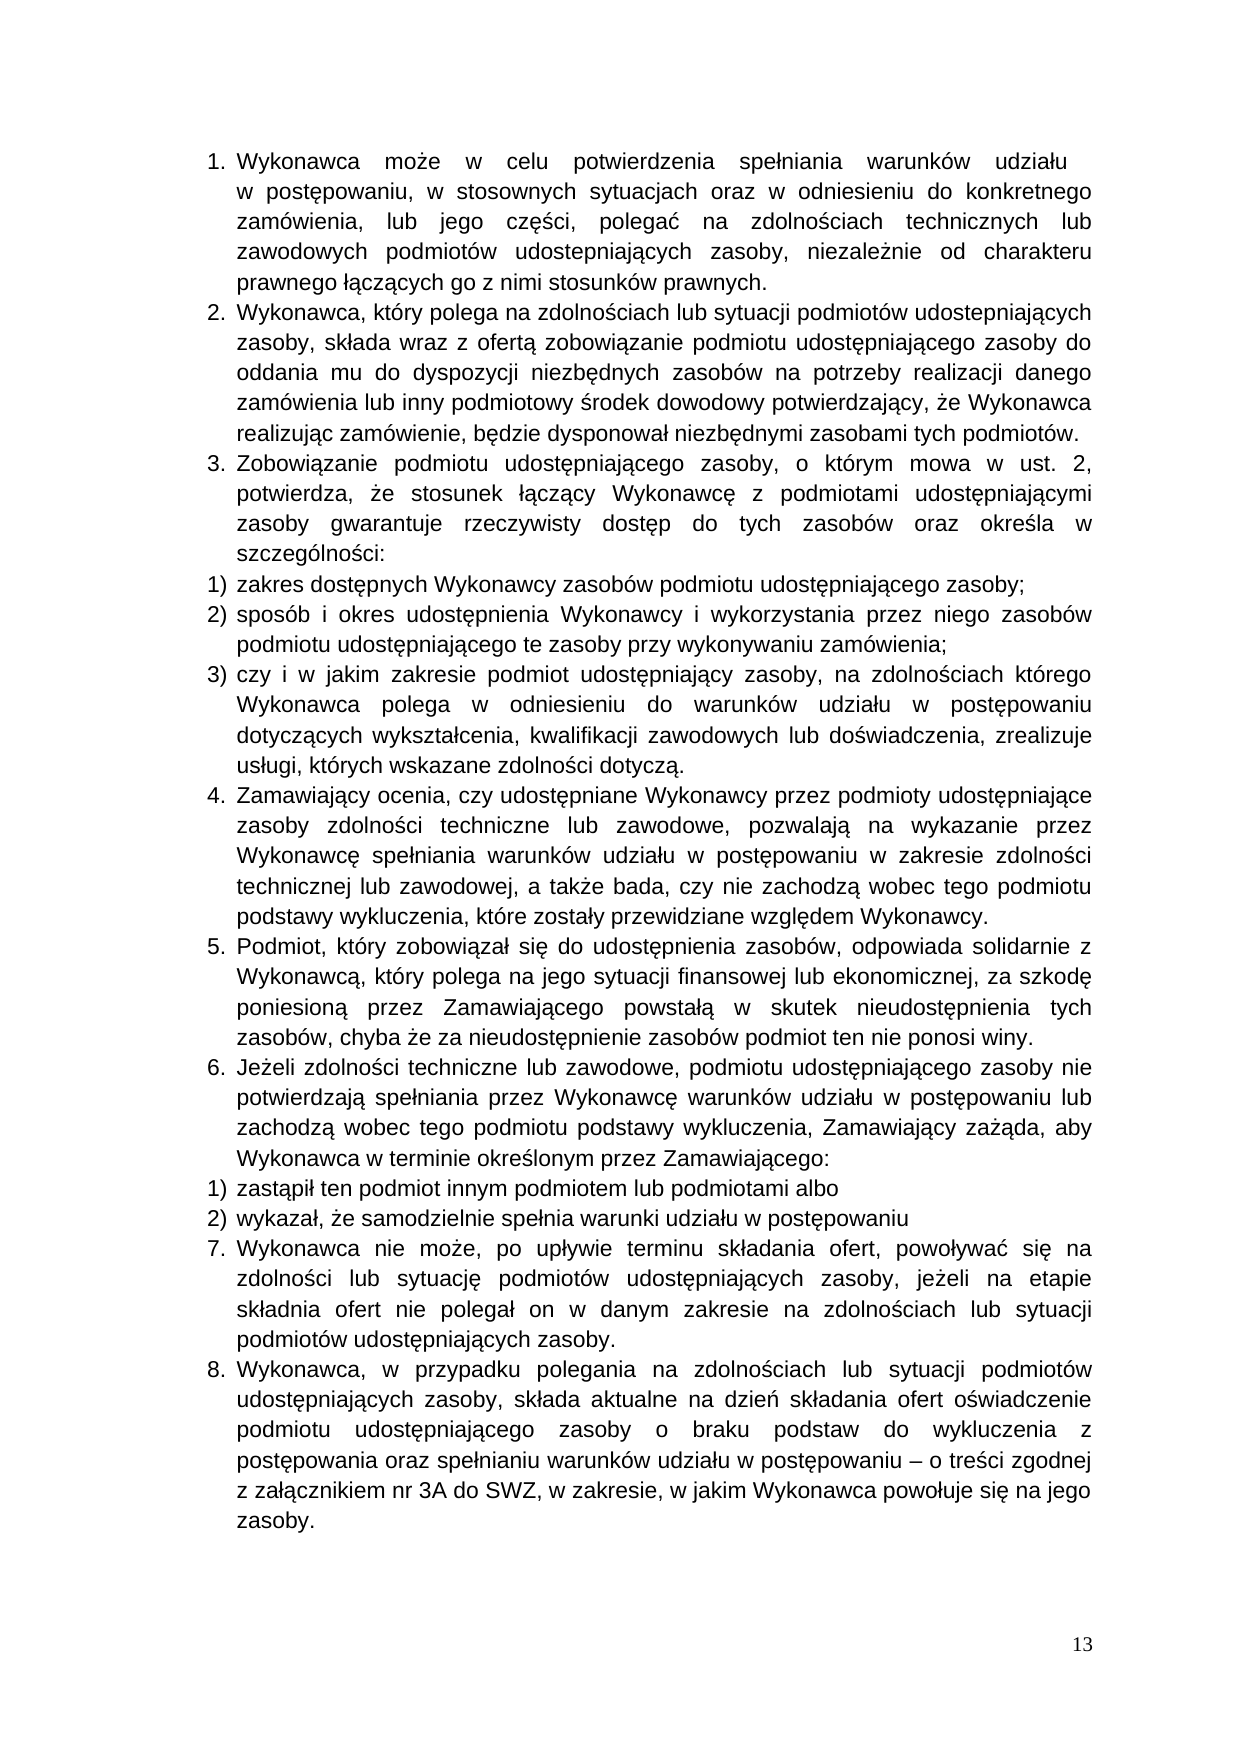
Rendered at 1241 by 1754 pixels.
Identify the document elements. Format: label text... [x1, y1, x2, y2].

list Podmiot, który zobowiązał się do udostępnienia zasobów, odpowiada solidarnie z Wykonawcą, który polega na jego sytuacji finansowej lub ekonomicznej, za szkodę poniesioną przez Zamawiającego powstałą w skutek nieudostępnienia tych zasobów, chyba że za nieudostępnienie zasobów podmiot ten nie ponosi winy. [207, 933, 1092, 1050]
list zastąpił ten podmiot innym podmiotem lub podmiotami albo [207, 1175, 1092, 1201]
list Zobowiązanie podmiotu udostępniającego zasoby, o którym mowa w ust. 2, potwierdza, że stosunek łączący Wykonawcę z podmiotami udostępniającymi zasoby gwarantuje rzeczywisty dostęp do tych zasobów oraz określa w szczególności: [207, 450, 1092, 567]
list zakres dostępnych Wykonawcy zasobów podmiotu udostępniającego zasoby; [207, 571, 1092, 597]
list sposób i okres udostępnienia Wykonawcy i wykorzystania przez niego zasobów podmiotu udostępniającego te zasoby przy wykonywaniu zamówienia; [207, 601, 1092, 657]
list Wykonawca, w przypadku polegania na zdolnościach lub sytuacji podmiotów udostępniających zasoby, składa aktualne na dzień składania ofert oświadczenie podmiotu udostępniającego zasoby o braku podstaw do wykluczenia z postępowania oraz spełnianiu warunków udziału w postępowaniu – o treści zgodnej z załącznikiem nr 3A do SWZ, w zakresie, w jakim Wykonawca powołuje się na jego zasoby. [207, 1356, 1092, 1533]
list Jeżeli zdolności techniczne lub zawodowe, podmiotu udostępniającego zasoby nie potwierdzają spełniania przez Wykonawcę warunków udziału w postępowaniu lub zachodzą wobec tego podmiotu podstawy wykluczenia, Zamawiający zażąda, aby Wykonawca w terminie określonym przez Zamawiającego: [207, 1054, 1092, 1171]
list Zamawiający ocenia, czy udostępniane Wykonawcy przez podmioty udostępniające zasoby zdolności techniczne lub zawodowe, pozwalają na wykazanie przez Wykonawcę spełniania warunków udziału w postępowaniu w zakresie zdolności technicznej lub zawodowej, a także bada, czy nie zachodzą wobec tego podmiotu podstawy wykluczenia, które zostały przewidziane względem Wykonawcy. [207, 782, 1092, 929]
list czy i w jakim zakresie podmiot udostępniający zasoby, na zdolnościach którego Wykonawca polega w odniesieniu do warunków udziału w postępowaniu dotyczących wykształcenia, kwalifikacji zawodowych lub doświadczenia, zrealizuje usługi, których wskazane zdolności dotyczą. [207, 661, 1092, 778]
list wykazał, że samodzielnie spełnia warunki udziału w postępowaniu [207, 1205, 1092, 1231]
list Wykonawca może w celu potwierdzenia spełniania warunków udziału w postępowaniu, w stosownych sytuacjach oraz w odniesieniu do konkretnego zamówienia, lub jego części, polegać na zdolnościach technicznych lub zawodowych podmiotów udostepniających zasoby, niezależnie od charakteru prawnego łączących go z nimi stosunków prawnych. [207, 148, 1092, 295]
list Wykonawca nie może, po upływie terminu składania ofert, powoływać się na zdolności lub sytuację podmiotów udostępniających zasoby, jeżeli na etapie składnia ofert nie polegał on w danym zakresie na zdolnościach lub sytuacji podmiotów udostępniających zasoby. [207, 1235, 1092, 1352]
list Wykonawca, który polega na zdolnościach lub sytuacji podmiotów udostepniających zasoby, składa wraz z ofertą zobowiązanie podmiotu udostępniającego zasoby do oddania mu do dyspozycji niezbędnych zasobów na potrzeby realizacji danego zamówienia lub inny podmiotowy środek dowodowy potwierdzający, że Wykonawca realizując zamówienie, będzie dysponował niezbędnymi zasobami tych podmiotów. [207, 299, 1092, 446]
